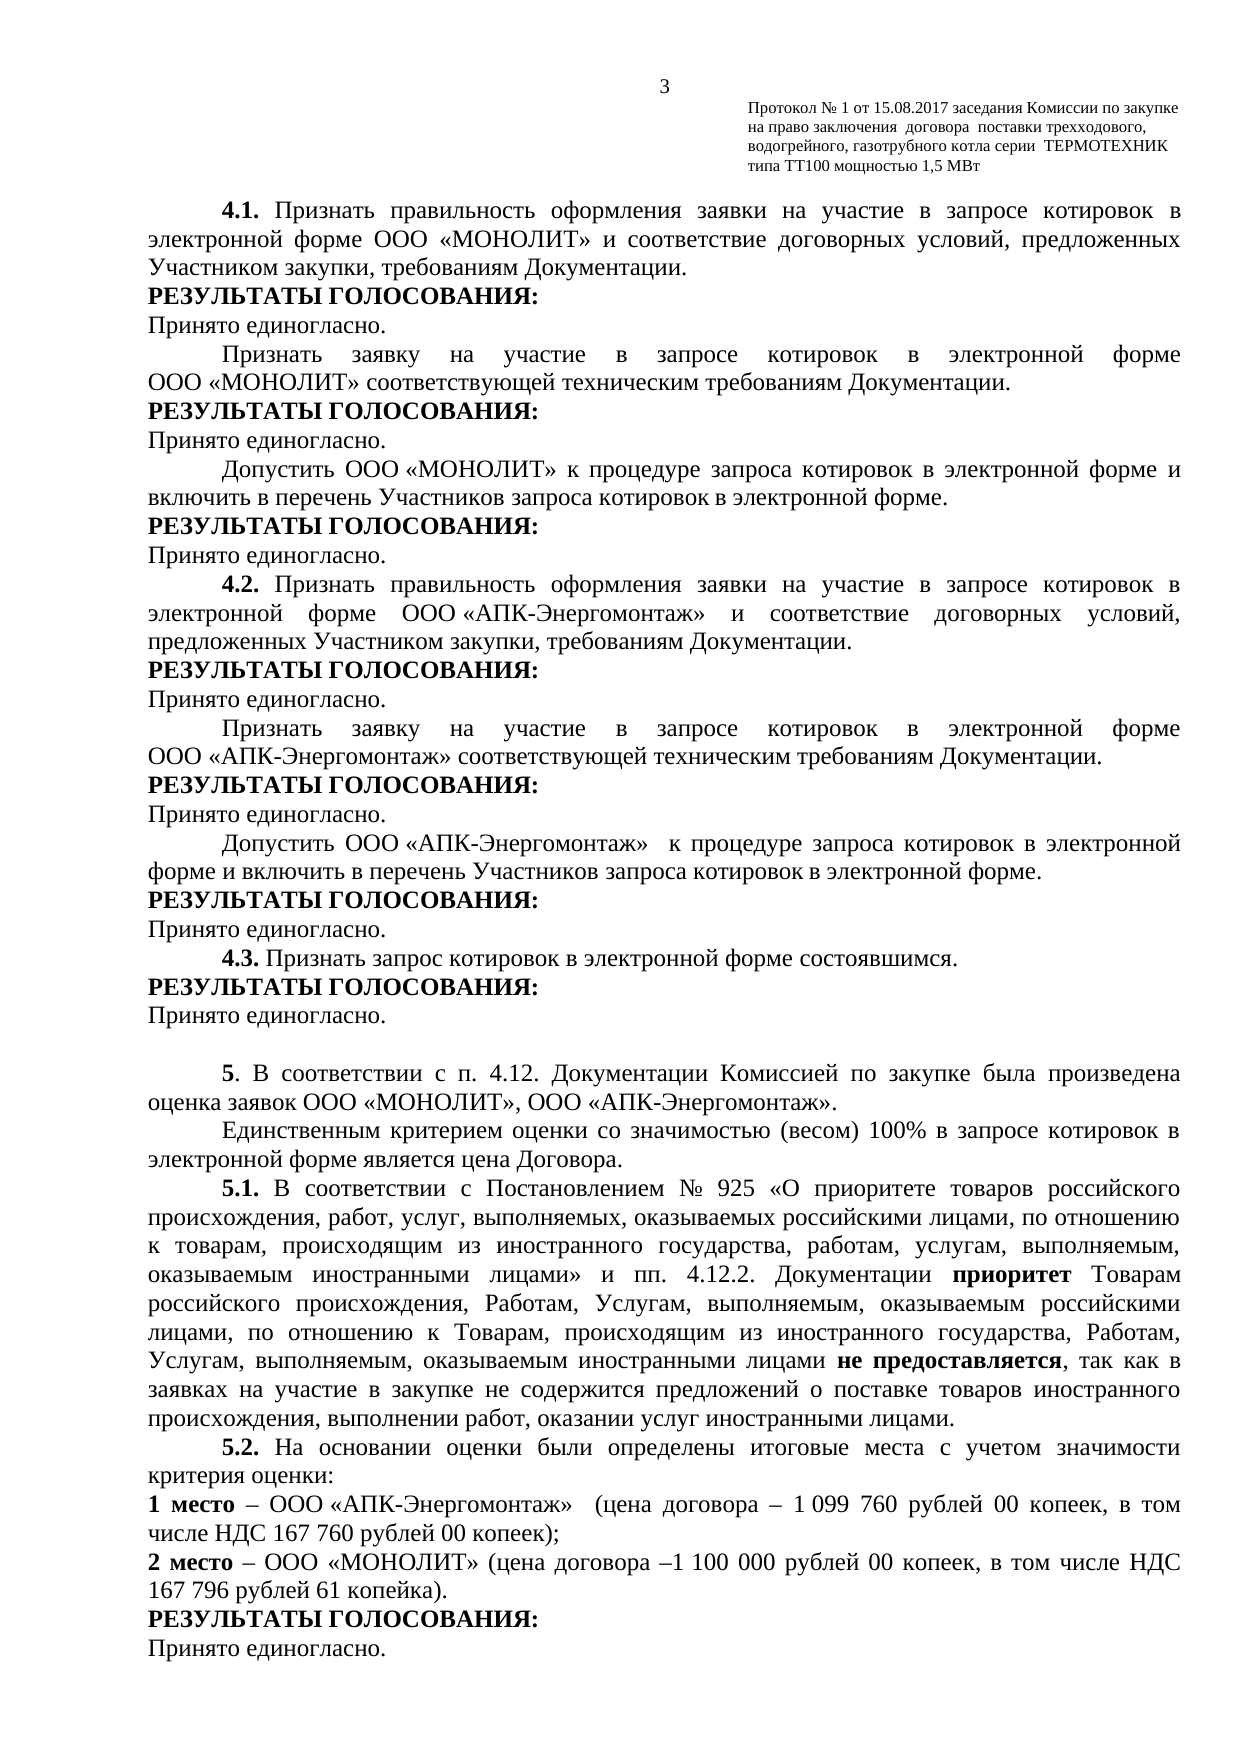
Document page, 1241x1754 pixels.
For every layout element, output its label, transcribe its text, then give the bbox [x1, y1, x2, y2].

subtitle 4.3. Признать запрос котировок в электронной форме состоявшимся. [148, 943, 1181, 972]
text Принято единогласно. [148, 799, 1181, 828]
text РЕЗУЛЬТАТЫ ГОЛОСОВАНИЯ: [148, 1604, 1181, 1633]
text Допустить ООО «АПК-Энергомонтаж» к процедуре запроса котировок в электронной форме и включить в перечень Участников запроса котировок в электронной форме. [148, 828, 1181, 886]
text Принято единогласно. [148, 684, 1181, 713]
subtitle 5.2. На основании оценки были определены итоговые места с учетом значимости критерия оценки: [148, 1432, 1181, 1489]
subtitle 4.2. Признать правильность оформления заявки на участие в запросе котировок в электронной форме ООО «АПК-Энергомонтаж» и соответствие договорных условий, предложенных Участником закупки, требованиям Документации. [148, 569, 1181, 655]
text 1 место – ООО «АПК-Энергомонтаж» (цена договора – 1 099 760 рублей 00 копеек, в том числе НДС 167 760 рублей 00 копеек); [148, 1489, 1181, 1547]
text РЕЗУЛЬТАТЫ ГОЛОСОВАНИЯ: [148, 972, 1181, 1001]
text 5.1. В соответствии с Постановлением № 925 «О приоритете товаров российского происхождения, работ, услуг, выполняемых, оказываемых российскими лицами, по отношению к товарам, происходящим из иностранного государства, работам, услугам, выполняемым, оказываемым иностранными лицами» и пп. 4.12.2. Документации приоритет Товарам российского происхождения, Работам, Услугам, выполняемым, оказываемым российскими лицами, по отношению к Товарам, происходящим из иностранного государства, Работам, Услугам, выполняемым, оказываемым иностранными лицами не предоставляется, так как в заявках на участие в закупке не содержится предложений о поставке товаров иностранного происхождения, выполнении работ, оказании услуг иностранными лицами. [148, 1173, 1181, 1432]
text Признать заявку на участие в запросе котировок в электронной форме ООО «МОНОЛИТ» соответствующей техническим требованиям Документации. [148, 339, 1181, 396]
text 2 место – ООО «МОНОЛИТ» (цена договора –1 100 000 рублей 00 копеек, в том числе НДС 167 796 рублей 61 копейка). [148, 1547, 1181, 1604]
text РЕЗУЛЬТАТЫ ГОЛОСОВАНИЯ: [148, 655, 1181, 684]
text РЕЗУЛЬТАТЫ ГОЛОСОВАНИЯ: [148, 281, 1181, 310]
subtitle 4.1. Признать правильность оформления заявки на участие в запросе котировок в электронной форме ООО «МОНОЛИТ» и соответствие договорных условий, предложенных Участником закупки, требованиям Документации. [148, 195, 1181, 281]
text Принято единогласно. [148, 540, 1181, 569]
text Признать заявку на участие в запросе котировок в электронной форме ООО «АПК-Энергомонтаж» соответствующей техническим требованиям Документации. [148, 713, 1181, 770]
text Принято единогласно. [148, 1633, 1181, 1662]
text Единственным критерием оценки со значимостью (весом) 100% в запросе котировок в электронной форме является цена Договора. [148, 1116, 1181, 1173]
text Допустить ООО «МОНОЛИТ» к процедуре запроса котировок в электронной форме и включить в перечень Участников запроса котировок в электронной форме. [148, 454, 1181, 511]
text Принято единогласно. [148, 914, 1181, 943]
text Принято единогласно. [148, 310, 1181, 339]
text РЕЗУЛЬТАТЫ ГОЛОСОВАНИЯ: [148, 396, 1181, 425]
text РЕЗУЛЬТАТЫ ГОЛОСОВАНИЯ: [148, 511, 1181, 540]
text РЕЗУЛЬТАТЫ ГОЛОСОВАНИЯ: [148, 886, 1181, 914]
text Принято единогласно. [148, 1001, 1181, 1029]
text Принято единогласно. [148, 425, 1181, 454]
text РЕЗУЛЬТАТЫ ГОЛОСОВАНИЯ: [148, 770, 1181, 799]
text 5. В соответствии с п. 4.12. Документации Комиссией по закупке была произведена оценка заявок ООО «МОНОЛИТ», ООО «АПК-Энергомонтаж». [148, 1058, 1181, 1116]
